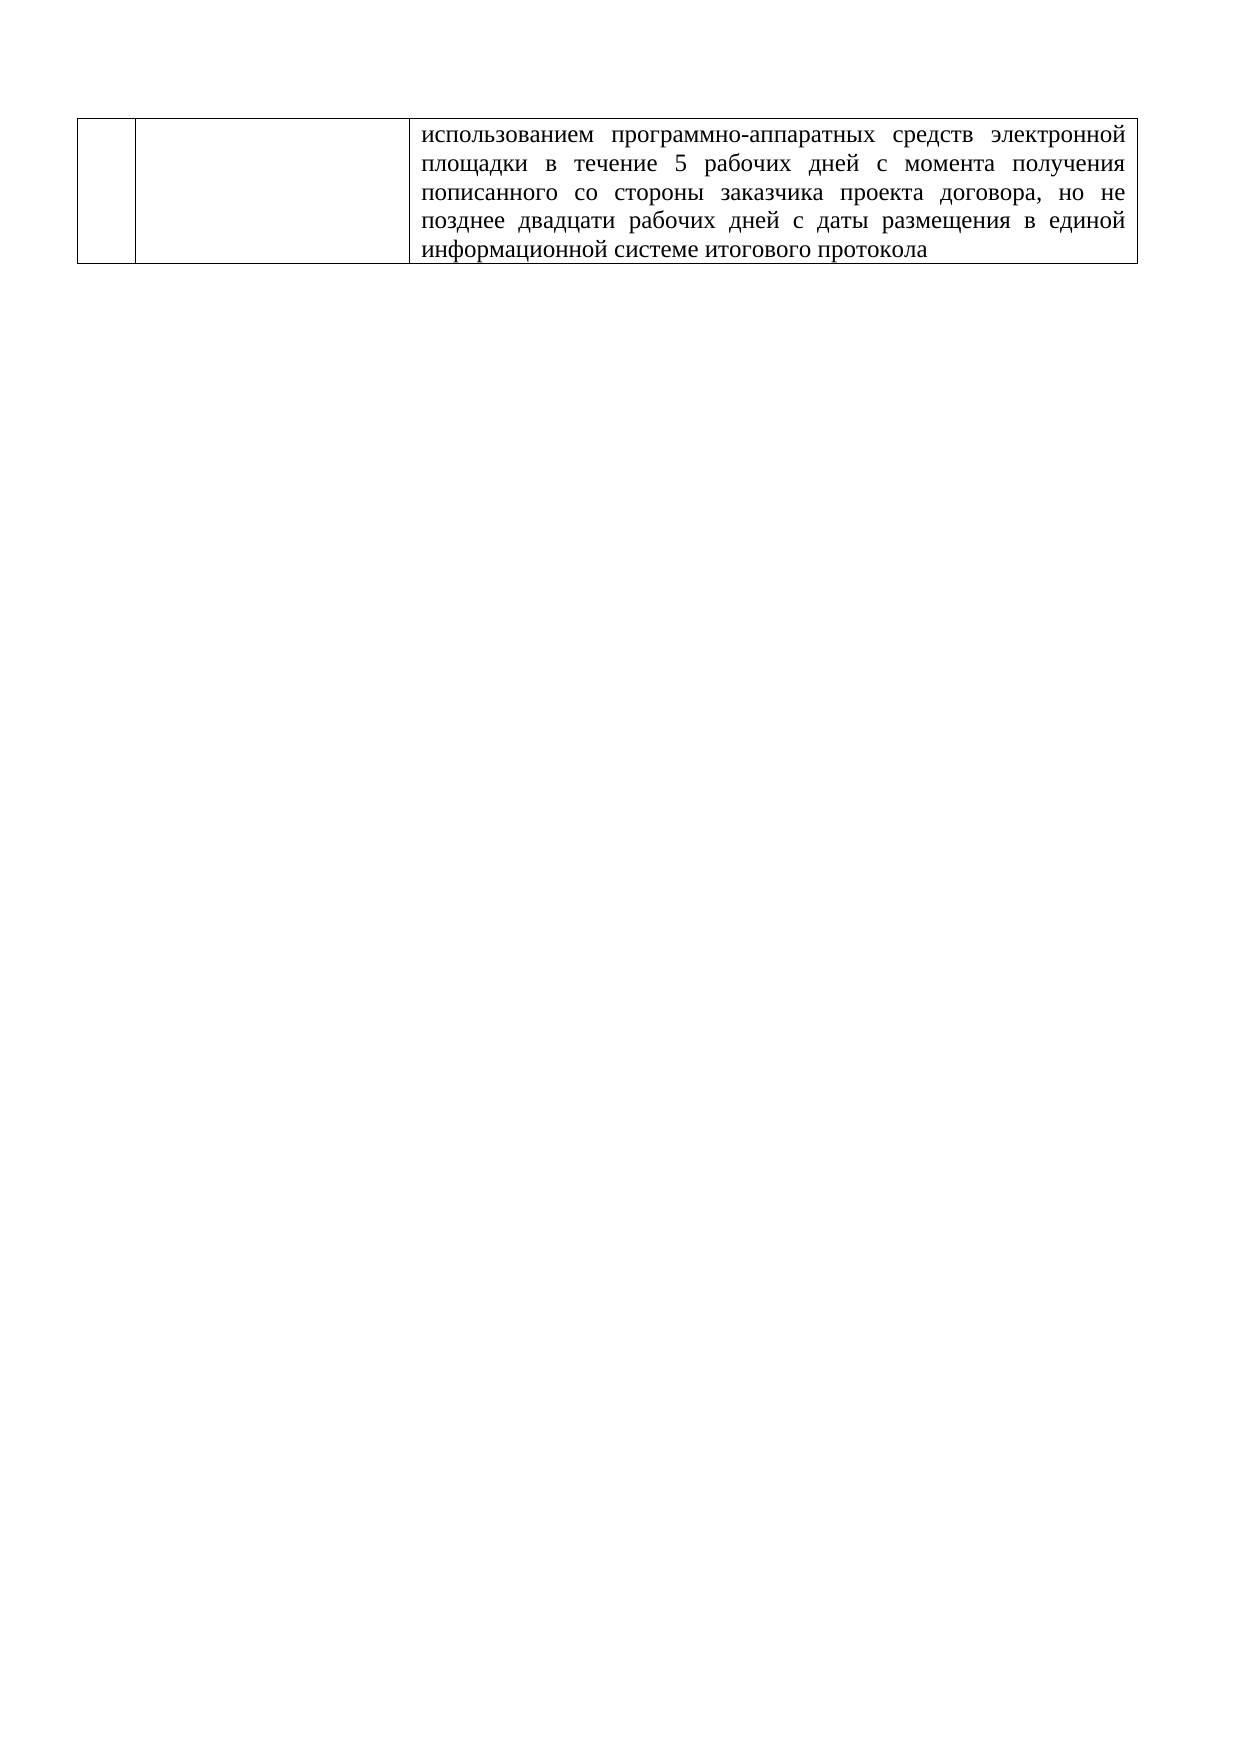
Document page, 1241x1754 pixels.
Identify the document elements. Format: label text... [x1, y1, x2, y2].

table_cell 20 [78, 119, 135, 263]
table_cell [136, 119, 409, 263]
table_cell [410, 119, 1137, 263]
